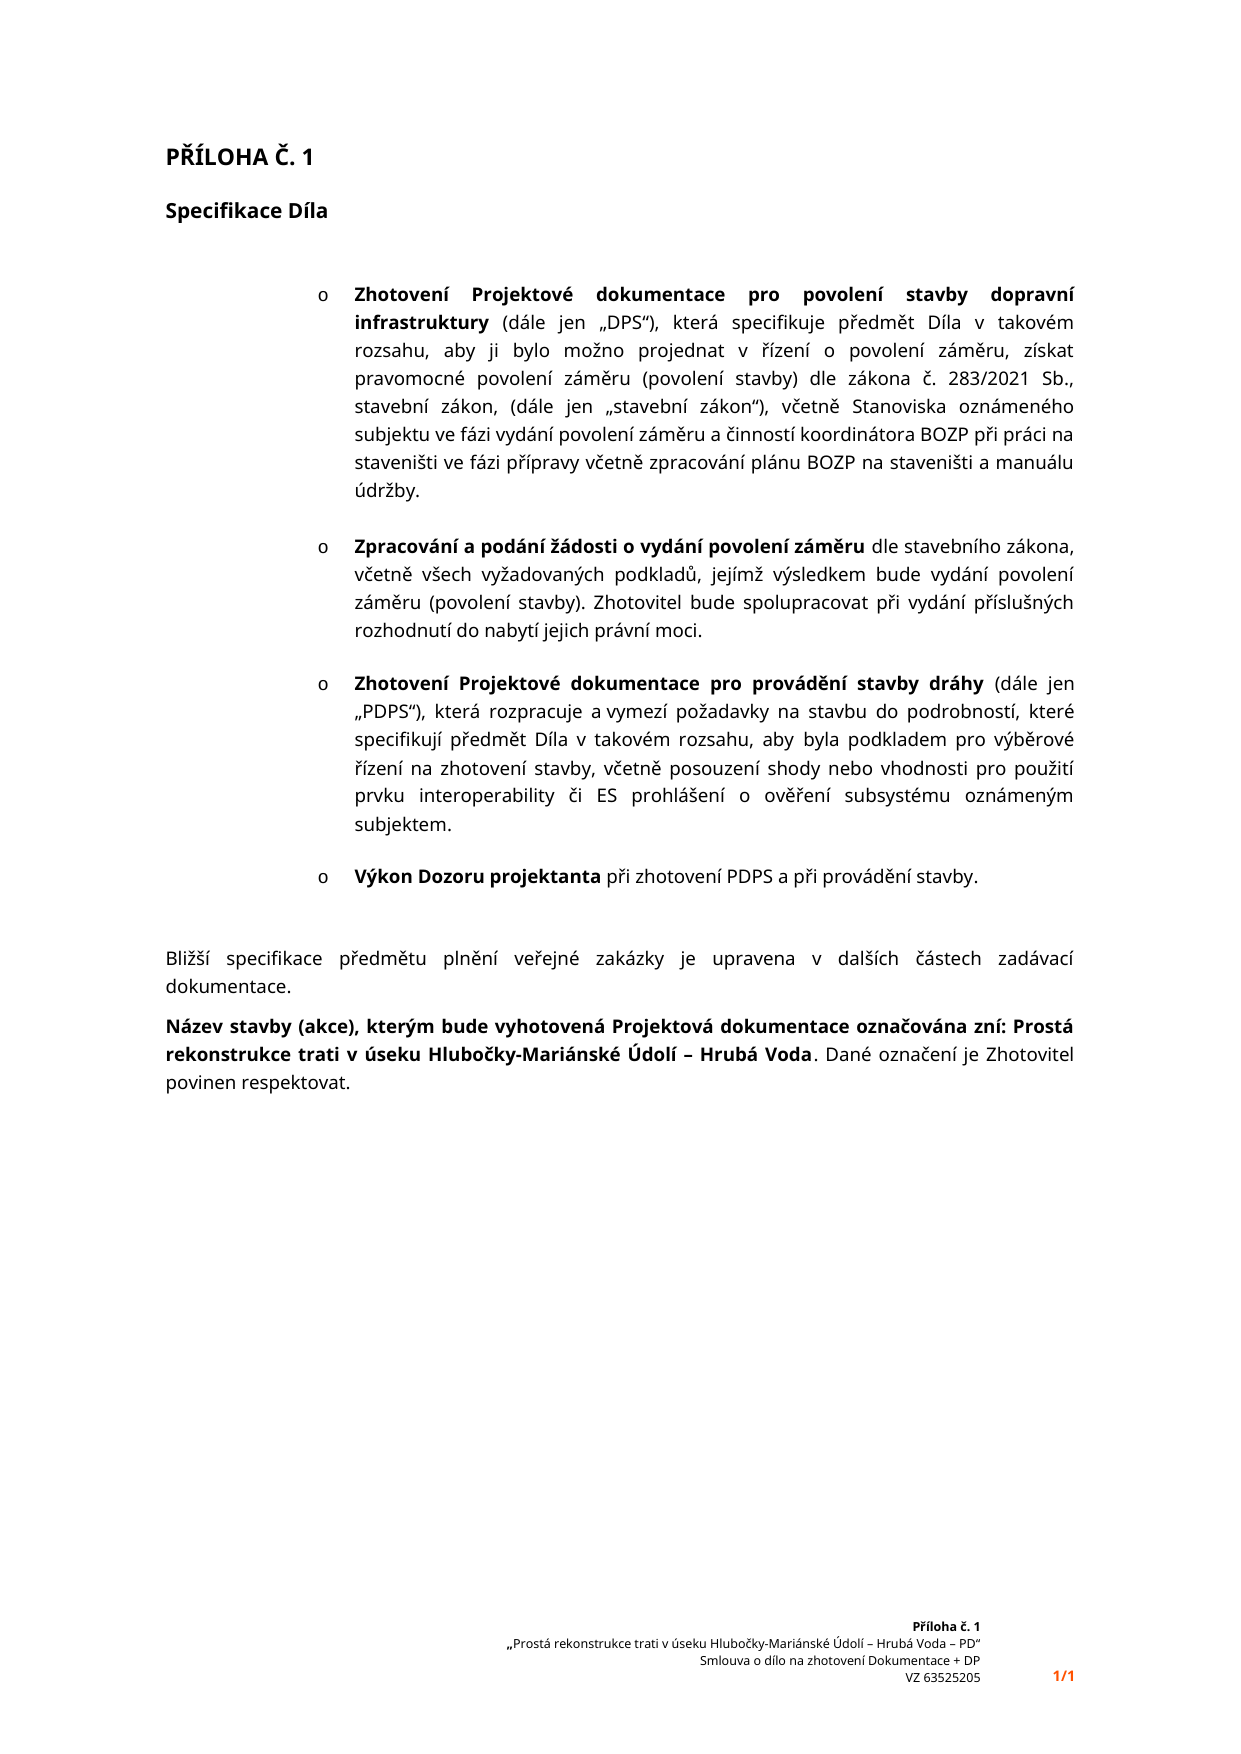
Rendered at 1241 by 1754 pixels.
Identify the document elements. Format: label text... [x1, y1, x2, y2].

text Příloha č. 1 [165, 141, 1075, 173]
text Specifikace Díla [165, 197, 1075, 225]
text Název stavby (akce), kterým bude vyhotovená Projektová dokumentace označována zní: Prostá rekonstrukce trati v úseku Hlubočky-Mariánské Údolí – Hrubá Voda. Dané označení je Zhotovitel povinen respektovat. [165, 1014, 1075, 1095]
list Zhotovení Projektové dokumentace pro povolení stavby dopravní infrastruktury (dále jen „DPS“), která specifikuje předmět Díla v takovém rozsahu, aby ji bylo možno projednat v řízení o povolení záměru, získat pravomocné povolení záměru (povolení stavby) dle zákona č. 283/2021 Sb., stavební zákon, (dále jen „stavební zákon“), včetně Stanoviska oznámeného subjektu ve fázi vydání povolení záměru a činností koordinátora BOZP při práci na staveništi ve fázi přípravy včetně zpracování plánu BOZP na staveništi a manuálu údržby. [317, 281, 1075, 503]
text Bližší specifikace předmětu plnění veřejné zakázky je upravena v dalších částech zadávací dokumentace. [165, 945, 1075, 999]
list Zpracování a podání žádosti o vydání povolení záměru dle stavebního zákona, včetně všech vyžadovaných podkladů, jejímž výsledkem bude vydání povolení záměru (povolení stavby). Zhotovitel bude spolupracovat při vydání příslušných rozhodnutí do nabytí jejich právní moci. [317, 533, 1075, 643]
list Výkon Dozoru projektanta při zhotovení PDPS a při provádění stavby. [317, 864, 1075, 889]
list Zhotovení Projektové dokumentace pro provádění stavby dráhy (dále jen „PDPS“), která rozpracuje a vymezí požadavky na stavbu do podrobností, které specifikují předmět Díla v takovém rozsahu, aby byla podkladem pro výběrové řízení na zhotovení stavby, včetně posouzení shody nebo vhodnosti pro použití prvku interoperability či ES prohlášení o ověření subsystému oznámeným subjektem. [317, 671, 1075, 836]
